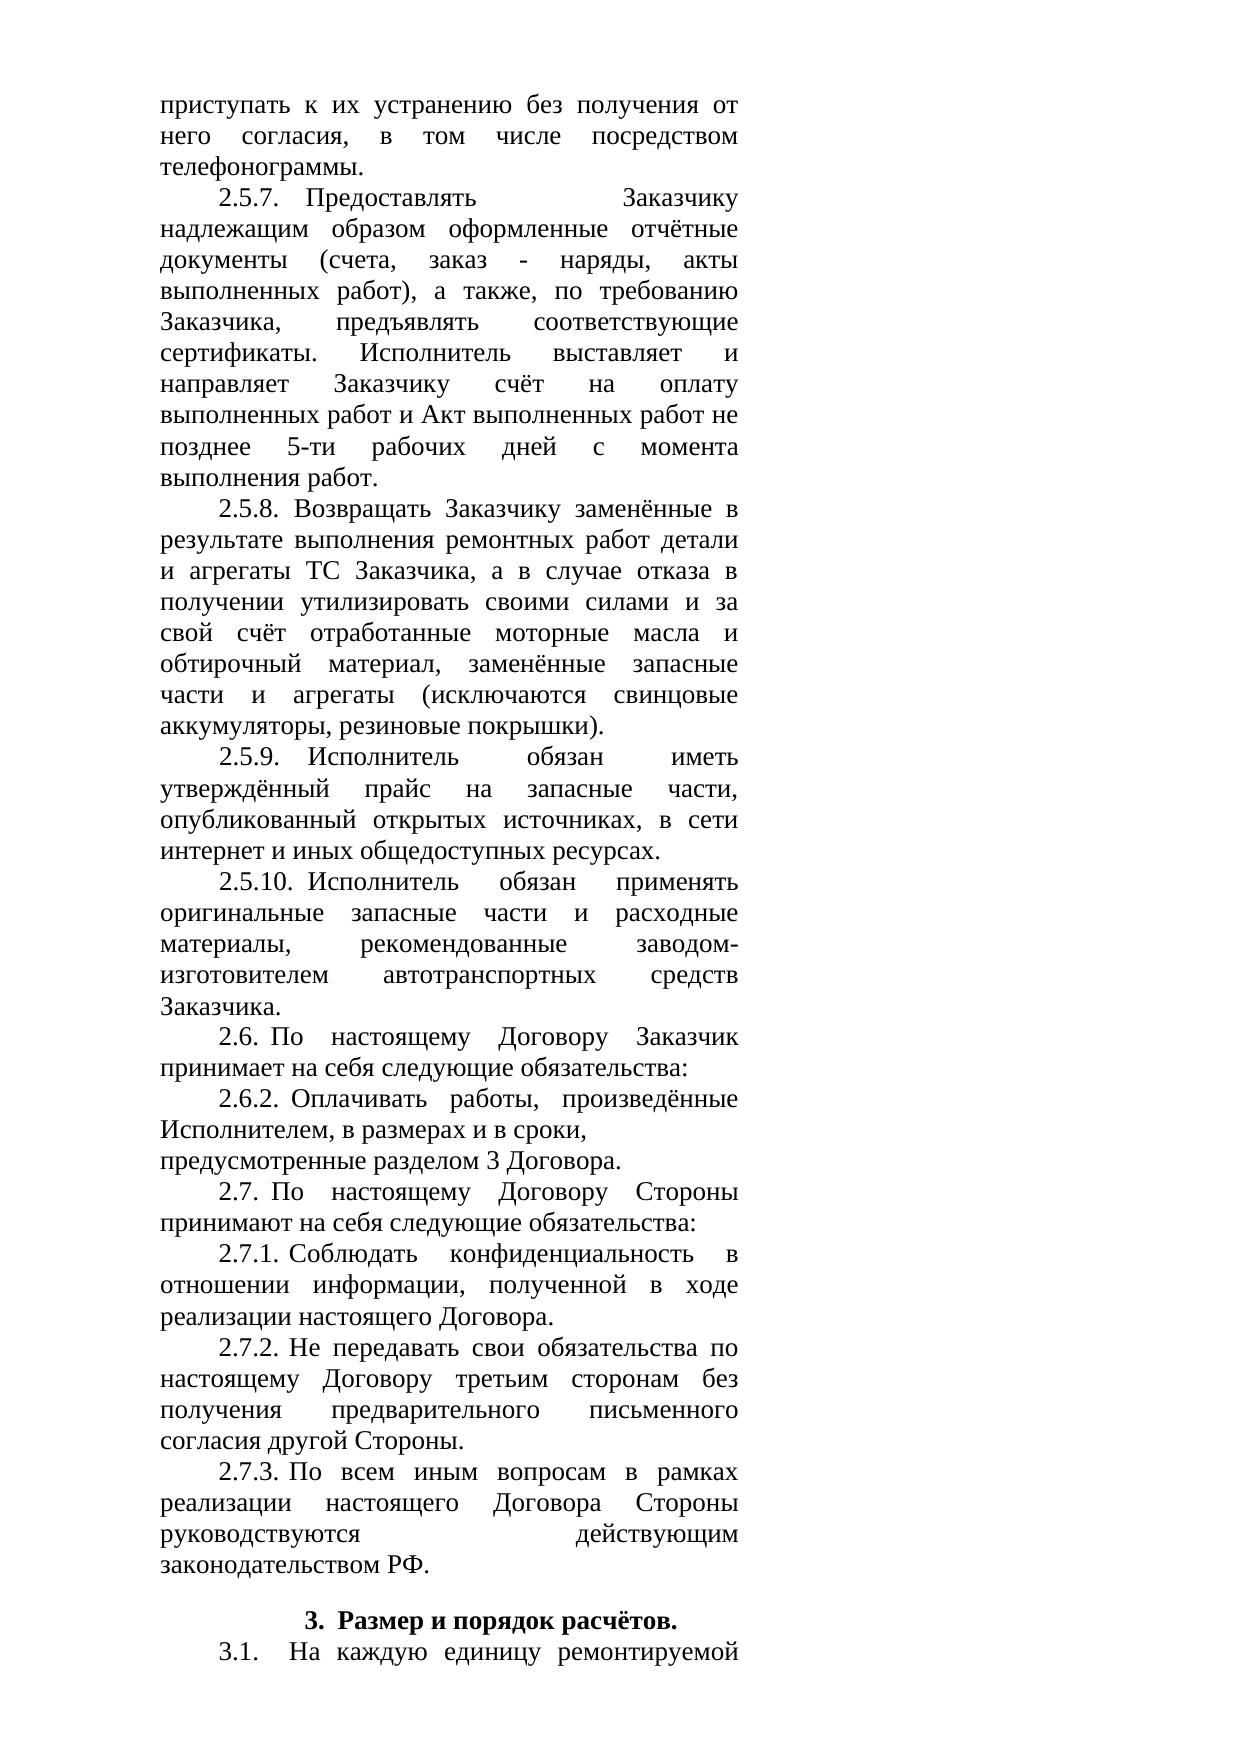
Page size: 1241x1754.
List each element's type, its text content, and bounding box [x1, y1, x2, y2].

list По всем иным вопросам в рамках реализации настоящего Договора Стороны руководствуются действующим законодательством РФ. [160, 1455, 739, 1579]
list Соблюдать конфиденциальность в отношении информации, полученной в ходе реализации настоящего Договора. [160, 1238, 739, 1331]
text предусмотренные разделом 3 Договора. [160, 1145, 739, 1176]
list Возвращать Заказчику заменённые в результате выполнения ремонтных работ детали и агрегаты ТС Заказчика, а в случае отказа в получении утилизировать своими силами и за свой счёт отработанные моторные масла и обтирочный материал, заменённые запасные части и агрегаты (исключаются свинцовые аккумуляторы, резиновые покрышки). [160, 492, 739, 741]
subtitle Размер и порядок расчётов. [243, 1604, 739, 1636]
list Не передавать свои обязательства по настоящему Договору третьим сторонам без получения предварительного письменного согласия другой Стороны. [160, 1331, 739, 1455]
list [160, 1636, 739, 1667]
list Предоставлять Заказчику надлежащим образом оформленные отчётные документы (счета, заказ - наряды, акты выполненных работ), а также, по требованию Заказчика, предъявлять соответствующие сертификаты. Исполнитель выставляет и направляет Заказчику счёт на оплату выполненных работ и Акт выполненных работ не позднее 5-ти рабочих дней с момента выполнения работ. [160, 182, 739, 492]
list Исполнитель обязан применять оригинальные запасные части и расходные материалы, рекомендованные заводом-изготовителем автотранспортных средств Заказчика. [160, 865, 739, 1021]
list По настоящему Договору Стороны принимают на себя следующие обязательства: [160, 1176, 739, 1238]
list Оплачивать работы, произведённые Исполнителем, в размерах и в сроки, [160, 1083, 739, 1145]
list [160, 89, 739, 182]
list По настоящему Договору Заказчик принимает на себя следующие обязательства: [160, 1021, 739, 1083]
list Исполнитель обязан иметь утверждённый прайс на запасные части, опубликованный открытых источниках, в сети интернет и иных общедоступных ресурсах. [160, 741, 739, 865]
